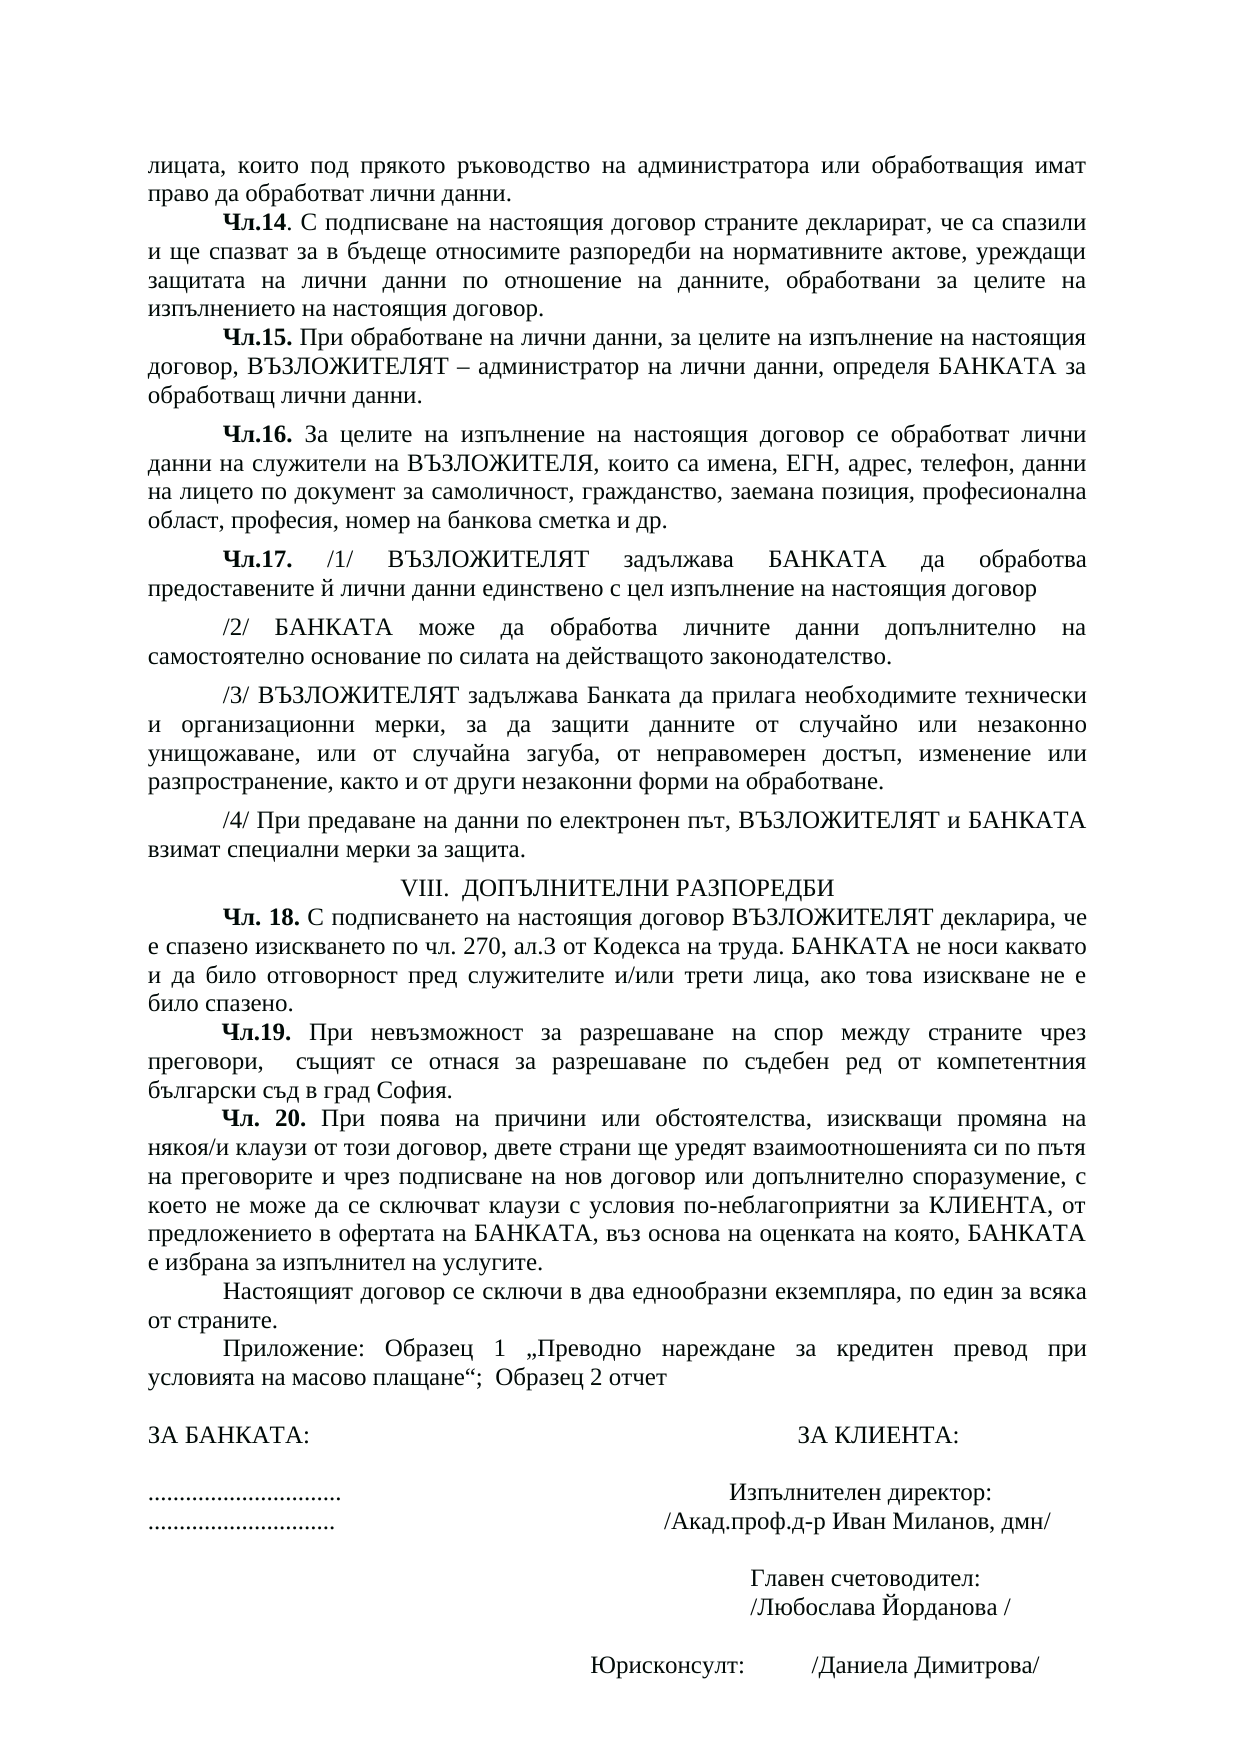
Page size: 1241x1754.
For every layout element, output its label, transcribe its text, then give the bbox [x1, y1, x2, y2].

text ЗА БАНКАТА: ЗА КЛИЕНТА: [148, 1420, 1087, 1448]
text ............................... Изпълнителен директор: [148, 1477, 1087, 1506]
text VIII. ДОПЪЛНИТЕЛНИ РАЗПОРЕДБИ [148, 873, 1087, 902]
text Чл.16. За целите на изпълнение на настоящия договор се обработват лични данни на служители на ВЪЗЛОЖИТЕЛЯ, които са имена, ЕГН, адрес, телефон, данни на лицето по документ за самоличност, гражданство, заемана позиция, професионална област, професия, номер на банкова сметка и др. [148, 419, 1087, 534]
text Чл.14. С подписване на настоящия договор страните декларират, че са спазили и ще спазват за в бъдеще относимите разпоредби на нормативните актове, уреждащи защитата на лични данни по отношение на данните, обработвани за целите на изпълнението на настоящия договор. [148, 207, 1087, 322]
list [148, 150, 1087, 207]
text /2/ БАНКАТА може да обработва личните данни допълнително на самостоятелно основание по силата на действащото законодателство. [148, 612, 1087, 670]
text Юрисконсулт: /Даниела Димитрова/ [148, 1650, 1087, 1678]
text Чл.17. /1/ ВЪЗЛОЖИТЕЛЯТ задължава БАНКАТА да обработва предоставените й лични данни единствено с цел изпълнение на настоящия договор [148, 544, 1087, 602]
text Чл.15. При обработване на лични данни, за целите на изпълнение на настоящия договор, ВЪЗЛОЖИТЕЛЯТ – администратор на лични данни, определя БАНКАТА за обработващ лични данни. [148, 322, 1087, 408]
text Настоящият договор се сключи в два еднообразни екземпляра, по един за всяка от страните. [148, 1276, 1087, 1333]
text Чл. 20. При поява на причини или обстоятелства, изискващи промяна на някоя/и клаузи от този договор, двете страни ще уредят взаимоотношенията си по пътя на преговорите и чрез подписване на нов договор или допълнително споразумение, с което не може да се сключват клаузи с условия по-неблагоприятни за КЛИЕНТА, от предложението в офертата на БАНКАТА, въз основа на оценката на която, БАНКАТА е избрана за изпълнител на услугите. [148, 1103, 1087, 1276]
text /3/ ВЪЗЛОЖИТЕЛЯТ задължава Банката да прилага необходимите технически и организационни мерки, за да защити данните от случайно или незаконно унищожаване, или от случайна загуба, от неправомерен достъп, изменение или разпространение, както и от други незаконни форми на обработване. [148, 680, 1087, 795]
text .............................. /Акад.проф.д-р Иван Миланов, дмн/ [148, 1506, 1087, 1535]
text /Любослава Йорданова / [148, 1592, 1087, 1621]
text Приложение: Образец 1 „Преводно нареждане за кредитен превод при условията на масово плащане“; Образец 2 отчет [148, 1333, 1087, 1391]
text /4/ При предаване на данни по електронен път, ВЪЗЛОЖИТЕЛЯТ и БАНКАТА взимат специални мерки за защита. [148, 806, 1087, 863]
text Чл.19. При невъзможност за разрешаване на спор между страните чрез преговори, същият се отнася за разрешаване по съдебен ред от компетентния български съд в град София. [148, 1017, 1087, 1103]
text Чл. 18. С подписването на настоящия договор ВЪЗЛОЖИТЕЛЯТ декларира, че е спазено изискването по чл. 270, ал.3 от Кодекса на труда. БАНКАТА не носи каквато и да било отговорност пред служителите и/или трети лица, ако това изискване не е било спазено. [148, 902, 1087, 1017]
text Главен счетоводител: [148, 1563, 1087, 1592]
